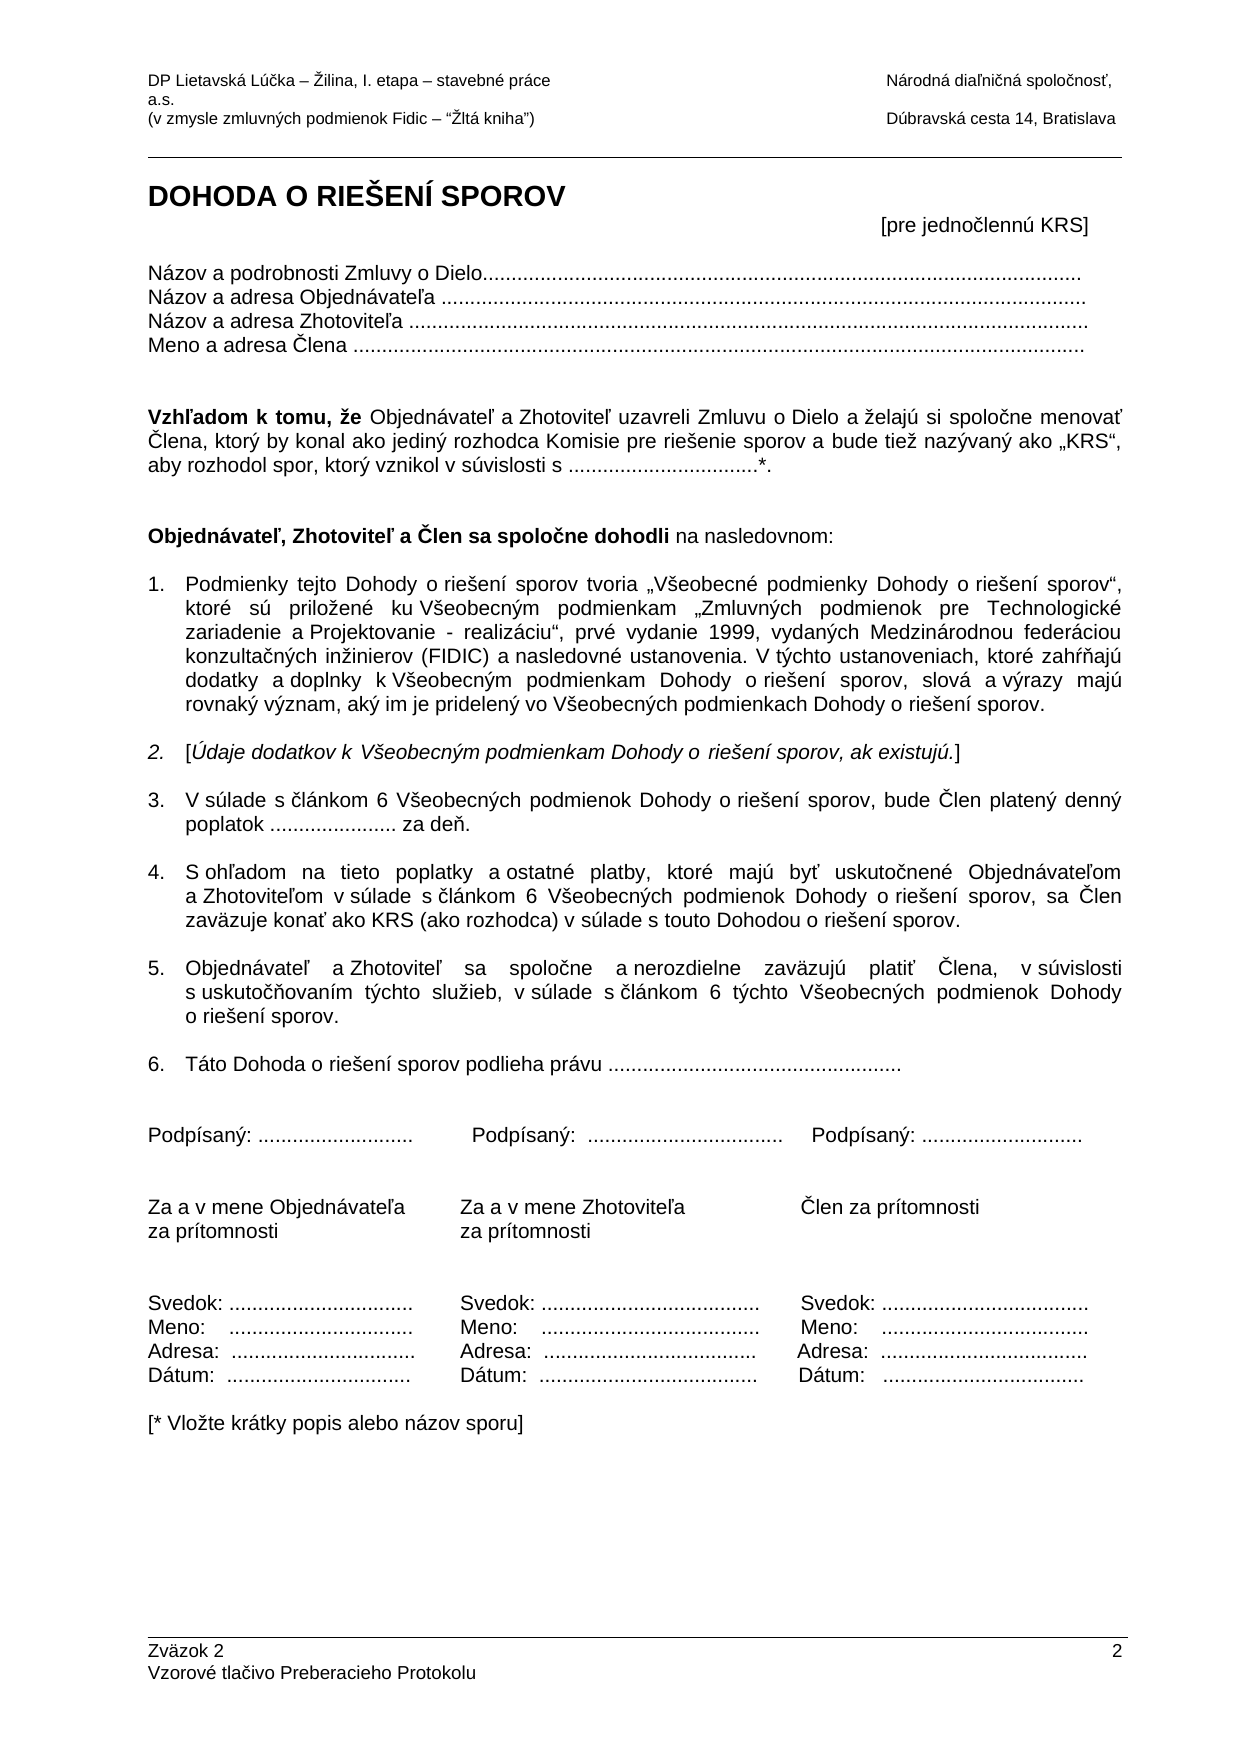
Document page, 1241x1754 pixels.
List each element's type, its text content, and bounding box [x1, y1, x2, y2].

list Podmienky tejto Dohody o riešení sporov tvoria „Všeobecné podmienky Dohody o riešení sporov“, ktoré sú priložené ku Všeobecným podmienkam „Zmluvných podmienok pre Technologické zariadenie a Projektovanie - realizáciu“, prvé vydanie 1999, vydaných Medzinárodnou federáciou konzultačných inžinierov (FIDIC) a nasledovné ustanovenia. V týchto ustanoveniach, ktoré zahŕňajú dodatky a doplnky k Všeobecným podmienkam Dohody o riešení sporov, slová a výrazy majú rovnaký význam, aký im je pridelený vo Všeobecných podmienkach Dohody o riešení sporov. [148, 572, 1122, 716]
text Objednávateľ, Zhotoviteľ a Člen sa spoločne dohodli na nasledovnom: [148, 524, 1122, 548]
text [* Vložte krátky popis alebo názov sporu] [148, 1411, 1122, 1435]
list V súlade s článkom 6 Všeobecných podmienok Dohody o riešení sporov, bude Člen platený denný poplatok ...................... za deň. [148, 788, 1122, 836]
list Objednávateľ a Zhotoviteľ sa spoločne a nerozdielne zaväzujú platiť Člena, v súvislosti s uskutočňovaním týchto služieb, v súlade s článkom 6 týchto Všeobecných podmienok Dohody o riešení sporov. [148, 956, 1122, 1027]
list S ohľadom na tieto poplatky a ostatné platby, ktoré majú byť uskutočnené Objednávateľom a Zhotoviteľom v súlade s článkom 6 Všeobecných podmienok Dohody o riešení sporov, sa Člen zaväzuje konať ako KRS (ako rozhodca) v súlade s touto Dohodou o riešení sporov. [148, 860, 1122, 932]
list Táto Dohoda o riešení sporov podlieha právu ................................................... [148, 1051, 1122, 1075]
text Názov a podrobnosti Zmluvy o Dielo........................................................................................................ [148, 261, 1122, 285]
text Meno: ................................ Meno: ...................................... Meno: .................................... [148, 1315, 1122, 1339]
text [pre jednočlennú KRS] [148, 213, 1122, 237]
text Za a v mene Objednávateľa Za a v mene Zhotoviteľa Člen za prítomnosti [148, 1195, 1122, 1219]
text Názov a adresa Objednávateľa ................................................................................................................ [148, 285, 1122, 309]
text Podpísaný: ........................... Podpísaný: .................................. Podpísaný: ............................ [148, 1123, 1122, 1147]
text Adresa: ................................ Adresa: ..................................... Adresa: .................................... [148, 1339, 1122, 1363]
text DOHODA O RIEŠENÍ SPOROV [148, 179, 1122, 213]
text Vzhľadom k tomu, že Objednávateľ a Zhotoviteľ uzavreli Zmluvu o Dielo a želajú si spoločne menovať Člena, ktorý by konal ako jediný rozhodca Komisie pre riešenie sporov a bude tiež nazývaný ako „KRS“, aby rozhodol spor, ktorý vznikol v súvislosti s .................................*. [148, 404, 1122, 476]
text Názov a adresa Zhotoviteľa ...................................................................................................................... [148, 309, 1122, 333]
text Dátum: ................................ Dátum: ...................................... Dátum: ................................... [148, 1363, 1122, 1387]
text Svedok: ................................ Svedok: ...................................... Svedok: .................................... [148, 1291, 1122, 1315]
text za prítomnosti za prítomnosti [148, 1219, 1122, 1243]
list [Údaje dodatkov k Všeobecným podmienkam Dohody o riešení sporov, ak existujú.] [148, 740, 1122, 764]
text Meno a adresa Člena ............................................................................................................................... [148, 333, 1122, 357]
